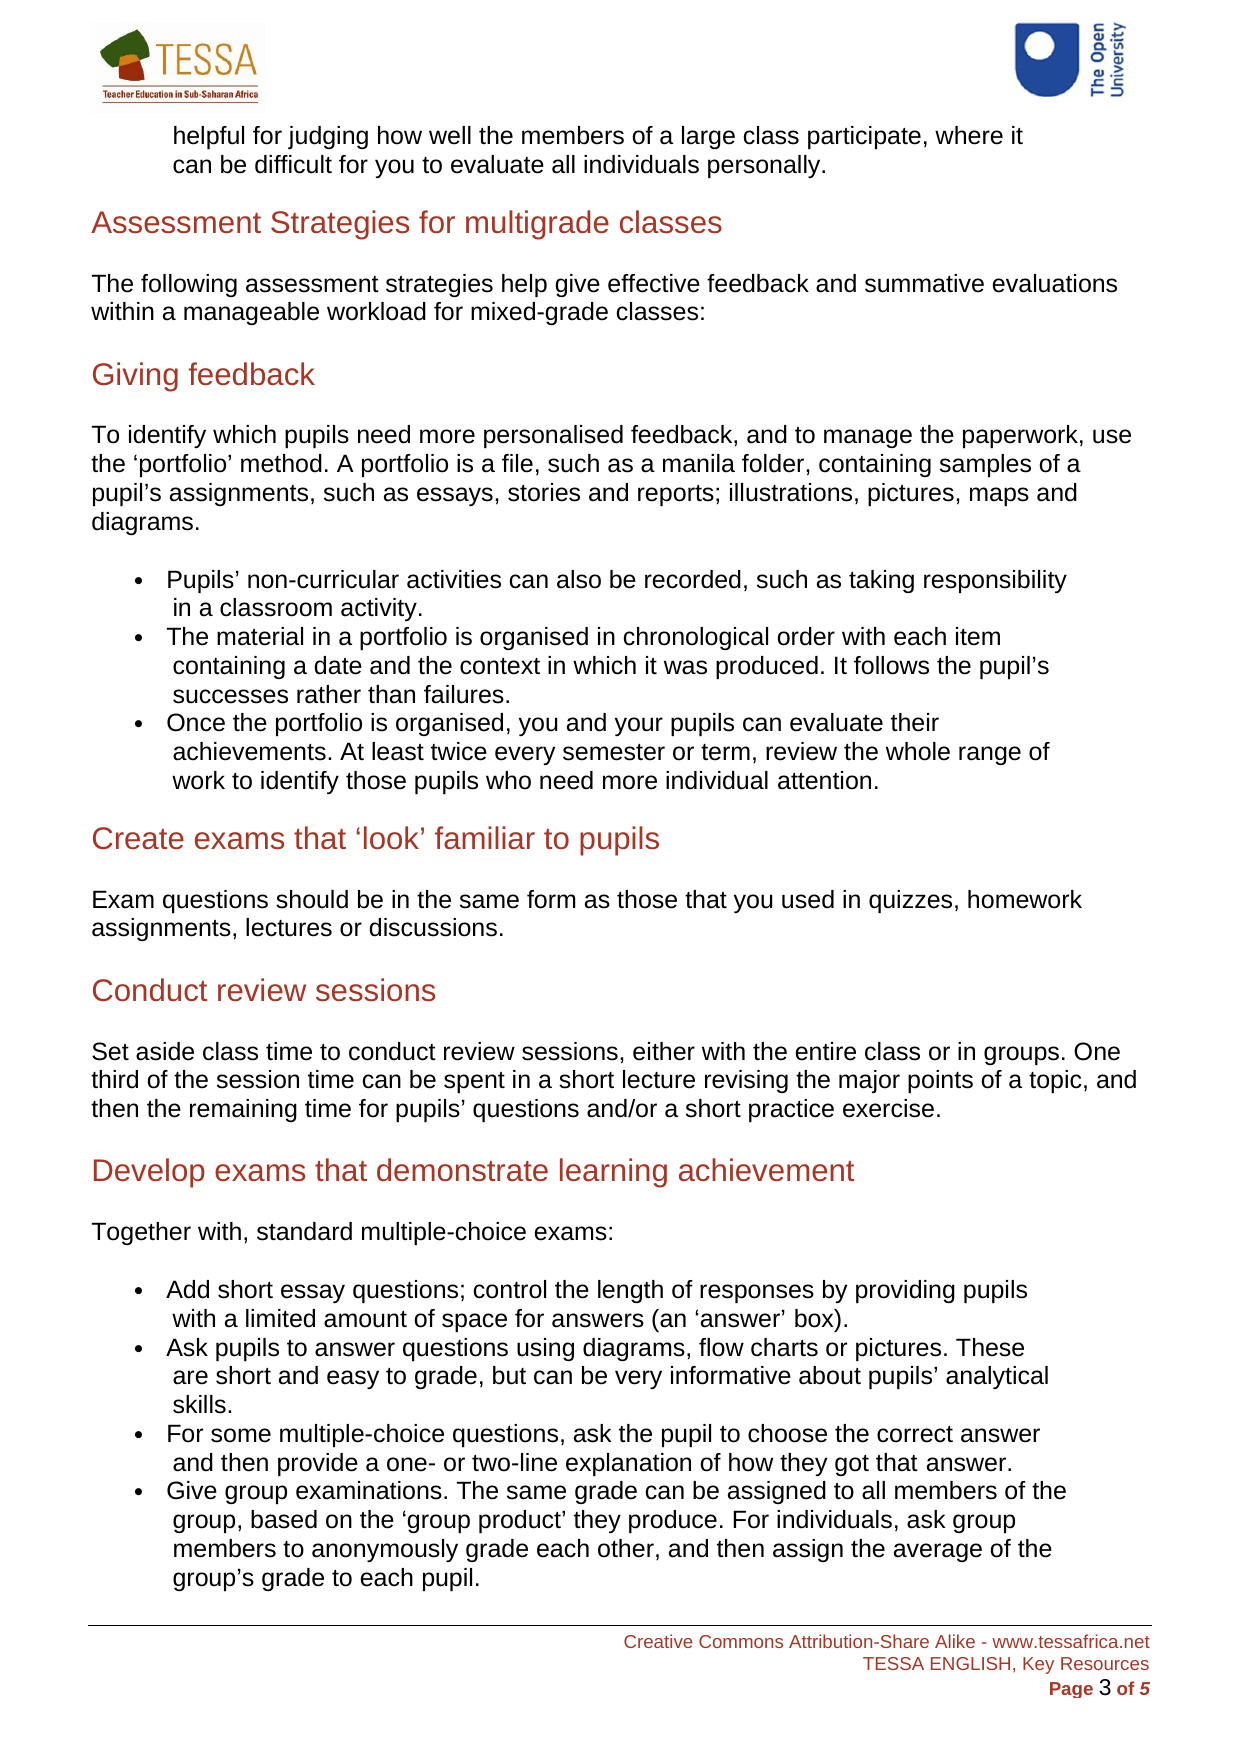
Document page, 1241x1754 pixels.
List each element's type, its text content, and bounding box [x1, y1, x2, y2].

text Together with, standard multiple-choice exams: [91, 1217, 1151, 1246]
text Exam questions should be in the same form as those that you used in quizzes, homework assignments, lectures or discussions. [91, 885, 1085, 942]
list Add short essay questions; control the length of responses by providing pupils with a limited amount of space for answers (an ‘answer’ box). [135, 1275, 1029, 1332]
list The material in a portfolio is organised in chronological order with each item containing a date and the context in which it was produced. It follows the pupil’s successes rather than failures. [135, 622, 1051, 708]
list For some multiple-choice questions, ask the pupil to choose the correct answer and then provide a one- or two-line explanation of how they got that answer. [135, 1419, 1042, 1476]
list Once the portfolio is organised, you and your pupils can evaluate their achievements. At least twice every semester or term, review the whole range of work to identify those pupils who need more individual attention. [135, 708, 1051, 794]
subtitle Create exams that ‘look’ familiar to pupils [91, 820, 1151, 856]
text The following assessment strategies help give effective feedback and summative evaluations within a manageable workload for mixed-grade classes: [91, 268, 1121, 326]
list Pupils’ non-curricular activities can also be recorded, such as taking responsibility in a classroom activity. [135, 564, 1068, 622]
text To identify which pupils need more personalised feedback, and to manage the paperwork, use the ‘portfolio’ method. A portfolio is a file, such as a manila folder, containing samples of a pupil’s assignments, such as essays, stories and reports; illustrations, pictures, maps and diagrams. [91, 420, 1135, 535]
list Ask pupils to answer questions using diagrams, flow charts or pictures. These are short and easy to grade, but can be very informative about pupils’ analytical skills. [135, 1332, 1051, 1419]
list Give group examinations. The same grade can be assigned to all members of the group, based on the ‘group product’ they produce. For individuals, ask group members to anonymously grade each other, and then assign the average of the group’s grade to each pupil. [135, 1476, 1068, 1591]
subtitle Assessment Strategies for multigrade classes [91, 204, 1151, 240]
subtitle Giving feedback [91, 356, 1151, 391]
text Set aside class time to conduct review sessions, either with the entire class or in groups. One third of the session time can be spent in a short lecture revising the major points of a topic, and then the remaining time for pupils’ questions and/or a short practice exercise. [91, 1036, 1140, 1123]
subtitle Develop exams that demonstrate learning achievement [91, 1152, 1151, 1188]
picture [91, 22, 267, 114]
subtitle Conduct review sessions [91, 972, 1151, 1007]
text helpful for judging how well the members of a large class participate, where it can be difficult for you to evaluate all individuals personally. [172, 121, 1026, 178]
picture [1013, 21, 1129, 100]
